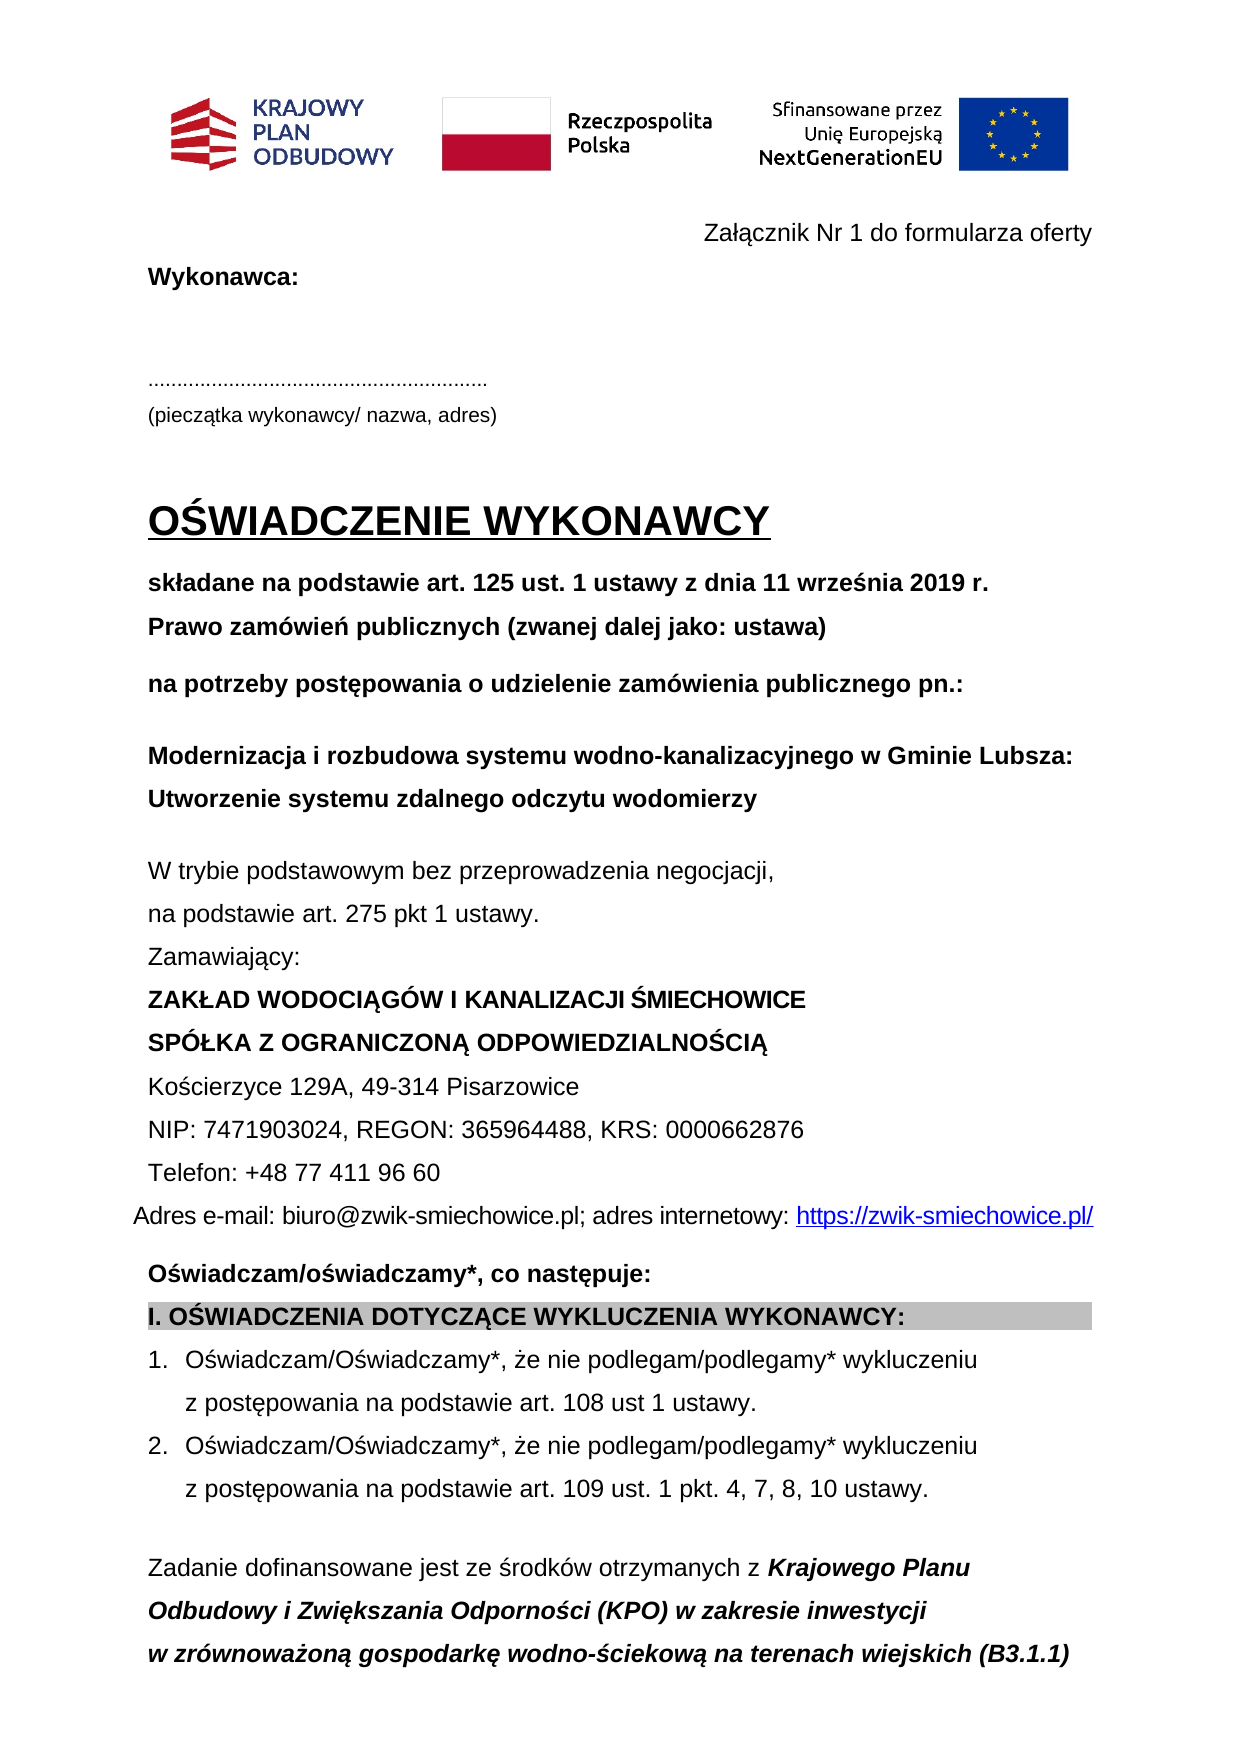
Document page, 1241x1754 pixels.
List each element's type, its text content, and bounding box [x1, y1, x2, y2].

text (pieczątka wykonawcy/ nazwa, adres) [148, 403, 502, 427]
list Oświadczam/Oświadczamy*, że nie podlegam/podlegamy* wykluczeniu z postępowania na podstawie art. 109 ust. 1 pkt. 4, 7, 8, 10 ustawy. [148, 1431, 1092, 1503]
picture [147, 73, 1092, 195]
text Kościerzyce 129A, 49-314 Pisarzowice [148, 1072, 1092, 1100]
text Oświadczam/oświadczamy*, co następuje: [148, 1258, 1092, 1287]
text Telefon: +48 77 411 96 60 [148, 1158, 1092, 1187]
text ........................................................... [148, 367, 502, 391]
text I. OŚWIADCZENIA DOTYCZĄCE WYKLUCZENIA WYKONAWCY: [148, 1302, 1092, 1330]
text na potrzeby postępowania o udzielenie zamówienia publicznego pn.: [148, 669, 1092, 698]
text Zamawiający: [148, 942, 1092, 971]
text NIP: 7471903024, REGON: 365964488, KRS: 0000662876 [148, 1115, 1092, 1143]
text Wykonawca: [148, 261, 1092, 290]
text Załącznik Nr 1 do formularza oferty [110, 218, 1092, 247]
text Modernizacja i rozbudowa systemu wodno-kanalizacyjnego w Gminie Lubsza: Utworzenie systemu zdalnego odczytu wodomierzy [148, 741, 1092, 813]
text Adres e-mail: biuro@zwik-smiechowice.pl; adres internetowy: https://zwik-smiechowice.pl/ [133, 1201, 1107, 1230]
text na podstawie art. 275 pkt 1 ustawy. [148, 899, 1092, 928]
text OŚWIADCZENIE WYKONAWCY [148, 496, 1092, 544]
list Oświadczam/Oświadczamy*, że nie podlegam/podlegamy* wykluczeniu z postępowania na podstawie art. 108 ust 1 ustawy. [148, 1345, 1092, 1417]
text W trybie podstawowym bez przeprowadzenia negocjacji, [148, 856, 1092, 885]
text składane na podstawie art. 125 ust. 1 ustawy z dnia 11 września 2019 r. [148, 568, 1092, 597]
text ZAKŁAD WODOCIĄGÓW I KANALIZACJI ŚMIECHOWICE [148, 985, 1092, 1014]
text Prawo zamówień publicznych (zwanej dalej jako: ustawa) [148, 611, 1092, 640]
text SPÓŁKA Z OGRANICZONĄ ODPOWIEDZIALNOŚCIĄ [148, 1028, 1092, 1057]
